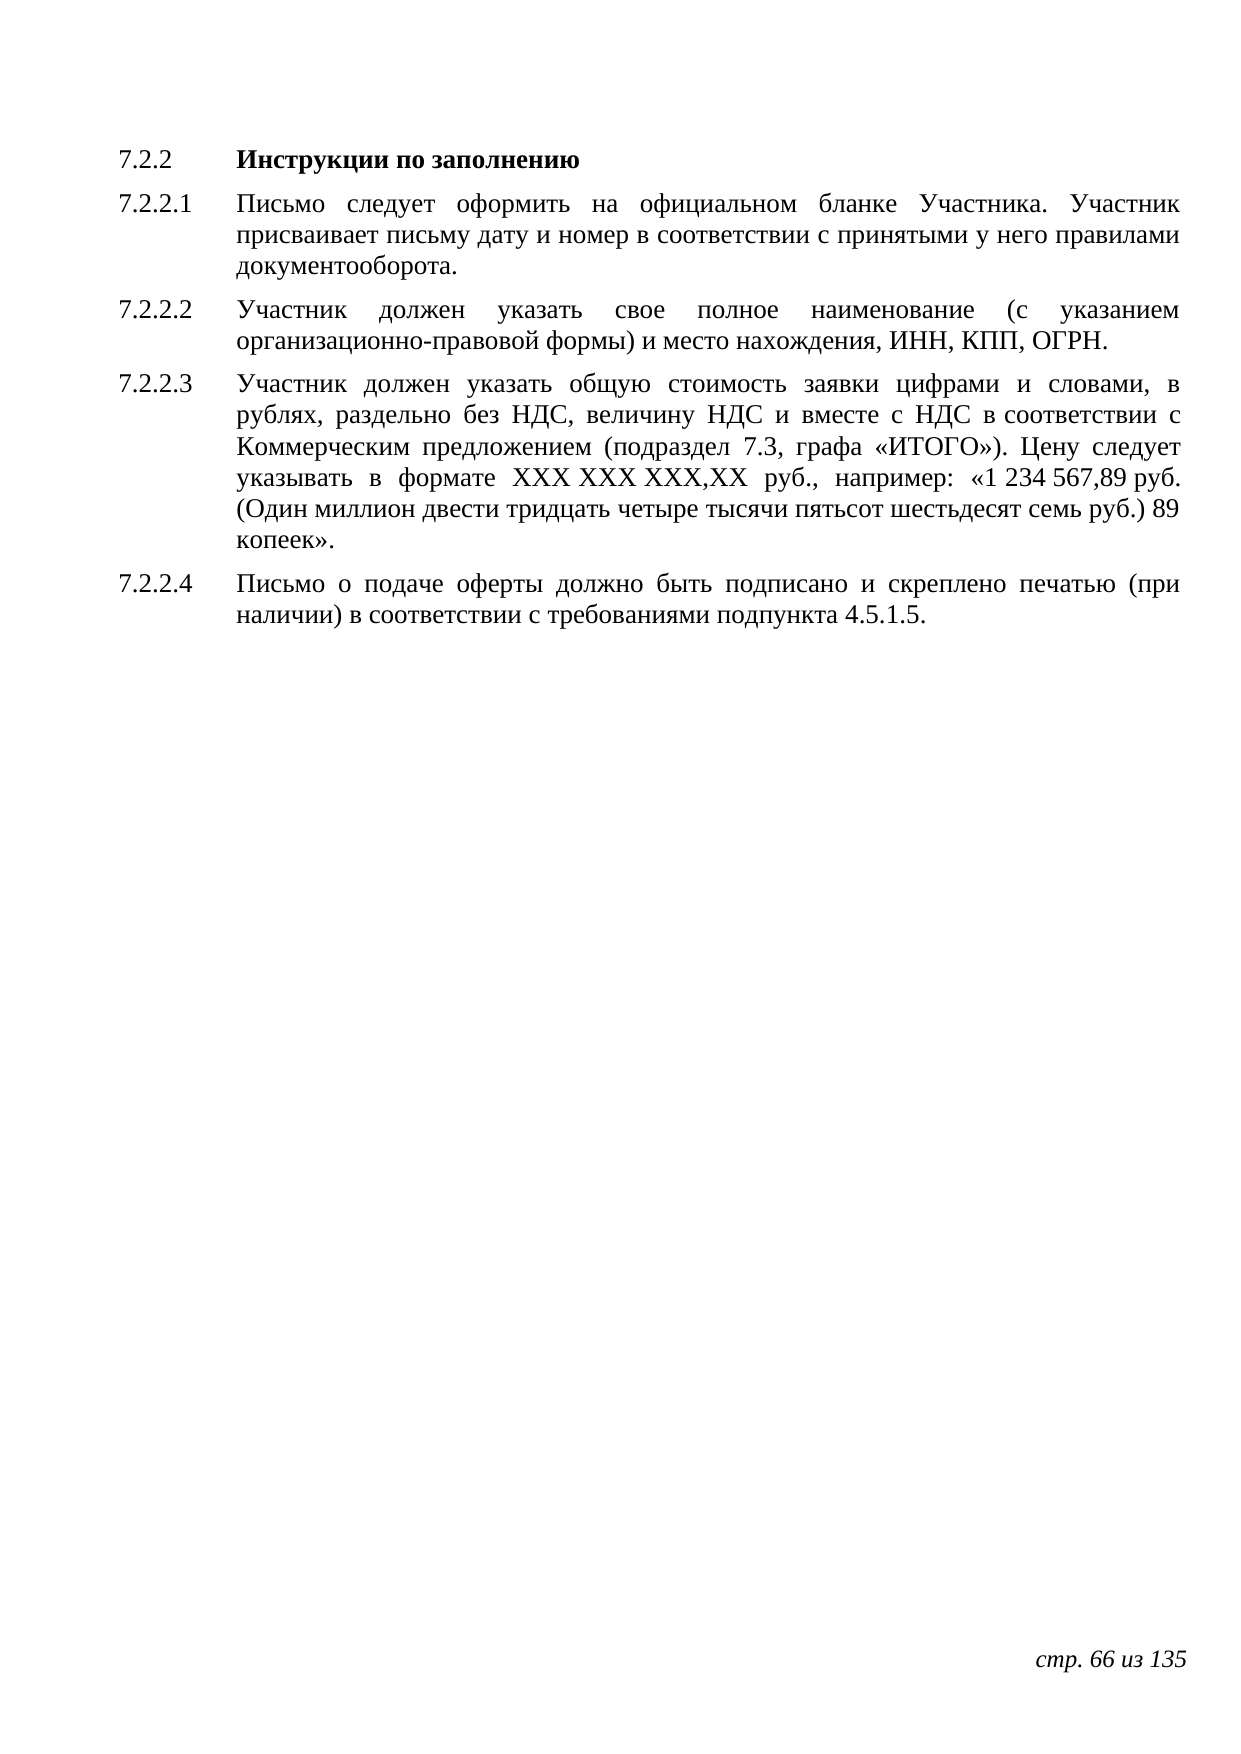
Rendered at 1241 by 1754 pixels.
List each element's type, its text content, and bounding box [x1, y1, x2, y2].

text Письмо следует оформить на официальном бланке Участника. Участник присваивает письму дату и номер в соответствии с принятыми у него правилами документооборота. [118, 187, 1181, 280]
text Участник должен указать общую стоимость заявки цифрами и словами, в рублях, раздельно без НДС, величину НДС и вместе с НДС в соответствии с Коммерческим предложением (подраздел 7.3, графа «ИТОГО»). Цену следует указывать в формате ХХХ ХХХ ХХХ,ХХ руб., например: «1 234 567,89 руб. (Один миллион двести тридцать четыре тысячи пятьсот шестьдесят семь руб.) 89 копеек». [118, 367, 1181, 554]
text Участник должен указать свое полное наименование (с указанием организационно-правовой формы) и место нахождения, ИНН, КПП, ОГРН. [118, 293, 1181, 355]
text Письмо о подаче оферты должно быть подписано и скреплено печатью (при наличии) в соответствии с требованиями подпункта 4.5.1.5. [118, 567, 1181, 629]
text Инструкции по заполнению [118, 143, 1181, 174]
